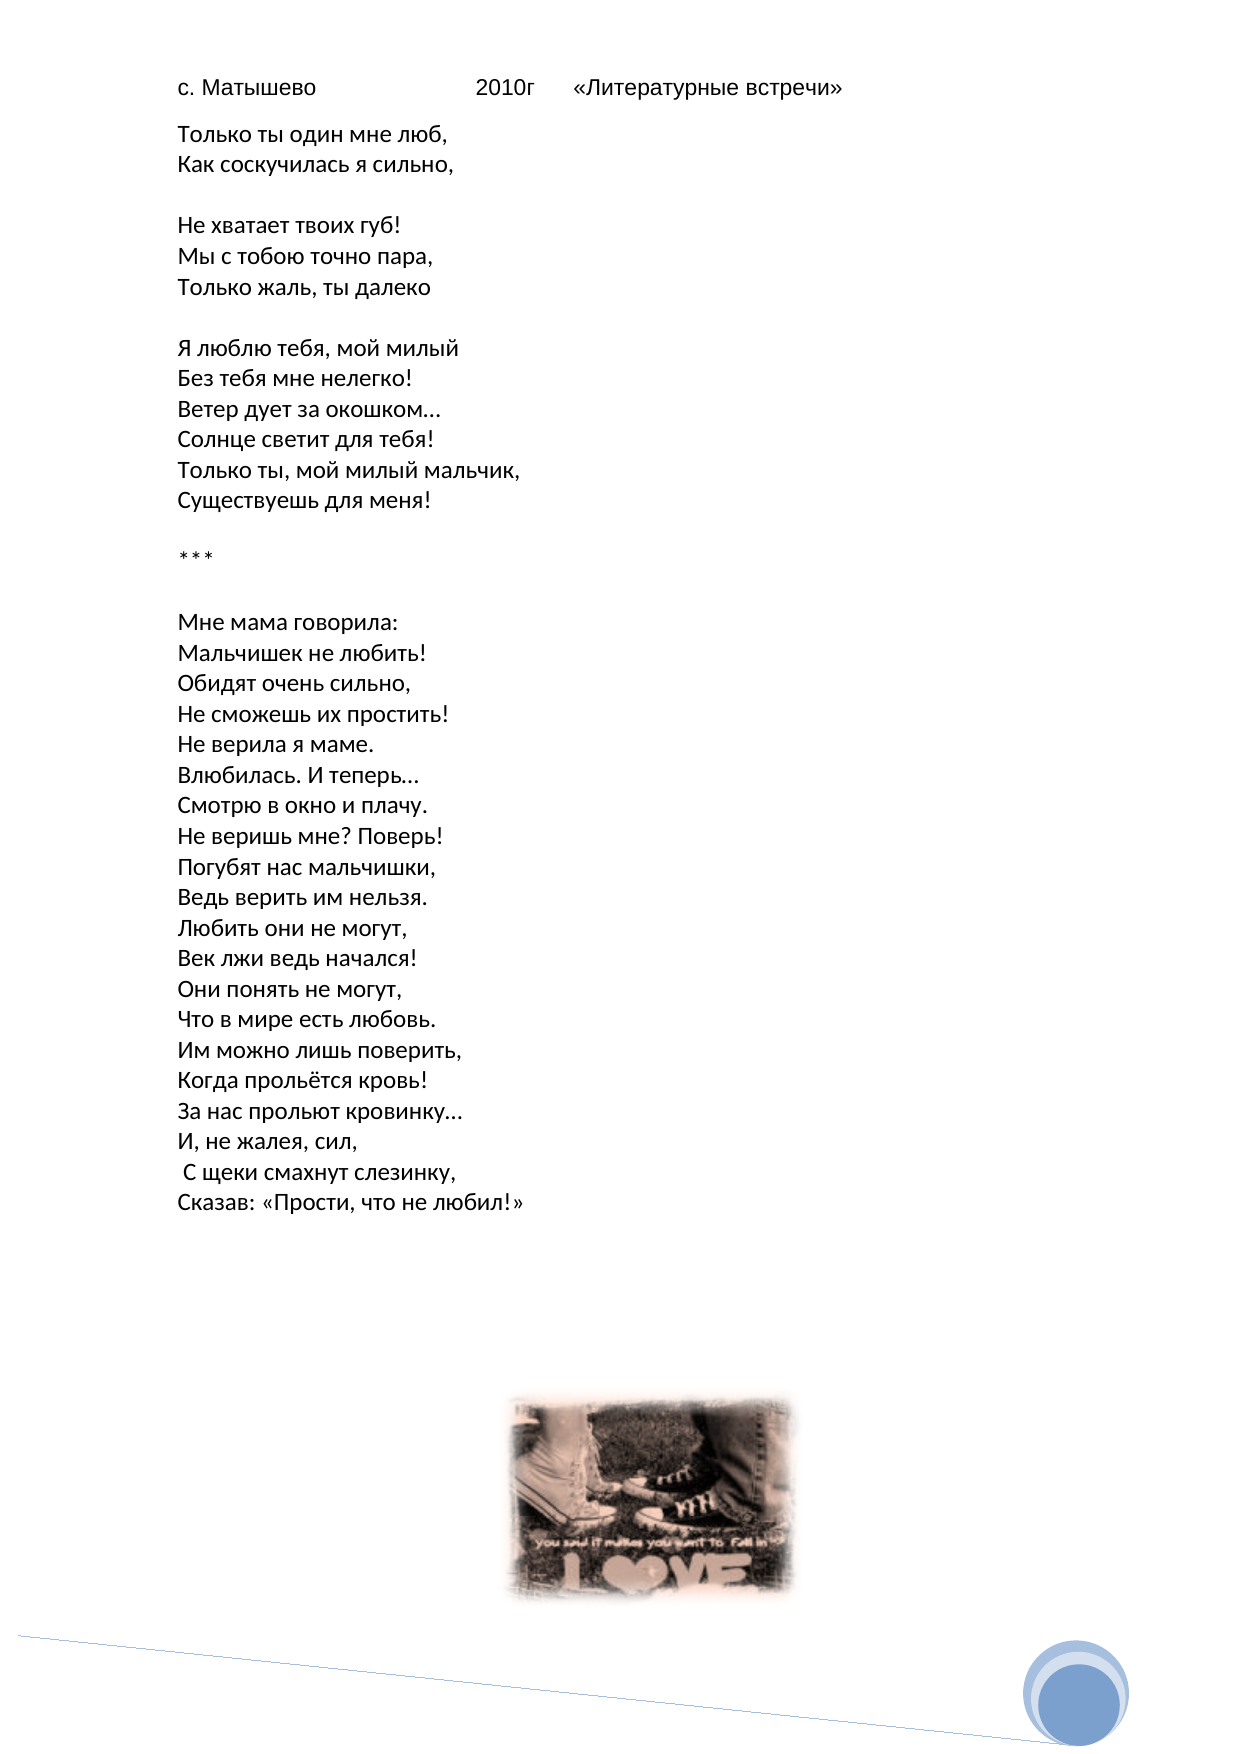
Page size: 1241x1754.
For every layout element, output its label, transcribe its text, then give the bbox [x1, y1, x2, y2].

text Мальчишек не любить! [177, 637, 1152, 667]
text Не веришь мне? Поверь! [177, 820, 1152, 851]
text Не хватает твоих губ! [177, 210, 1152, 240]
text Когда прольётся кровь! [177, 1064, 1152, 1095]
text Погубят нас мальчишки, [177, 851, 1152, 881]
text Существуешь для меня! [177, 484, 1152, 515]
text Они понять не могут, [177, 973, 1152, 1003]
text Влюбилась. И теперь… [177, 759, 1152, 789]
text Любить они не могут, [177, 912, 1152, 942]
text Не верила я маме. [177, 728, 1152, 759]
text *** [177, 545, 1152, 576]
text Им можно лишь поверить, [177, 1034, 1152, 1064]
text Я люблю тебя, мой милый [177, 332, 1152, 362]
text И, не жалея, сил, [177, 1125, 1152, 1156]
text Обидят очень сильно, [177, 667, 1152, 698]
text Ветер дует за окошком… [177, 393, 1152, 423]
text С щеки смахнут слезинку, [177, 1156, 1152, 1186]
text За нас прольют кровинку… [177, 1095, 1152, 1125]
text Смотрю в окно и плачу. [177, 789, 1152, 820]
text Только ты один мне люб, [177, 118, 1152, 149]
text Что в мире есть любовь. [177, 1003, 1152, 1034]
text Только ты, мой милый мальчик, [177, 454, 1152, 484]
text Мы с тобою точно пара, [177, 240, 1152, 271]
text Век лжи ведь начался! [177, 942, 1152, 973]
text Без тебя мне нелегко! [177, 362, 1152, 393]
text Сказав: «Прости, что не любил!» [177, 1186, 1152, 1217]
text Мне мама говорила: [177, 606, 1152, 637]
text Солнце светит для тебя! [177, 423, 1152, 454]
text Только жаль, ты далеко [177, 271, 1152, 301]
text Не сможешь их простить! [177, 698, 1152, 728]
text Как соскучилась я сильно, [177, 149, 1152, 179]
text Ведь верить им нельзя. [177, 881, 1152, 912]
